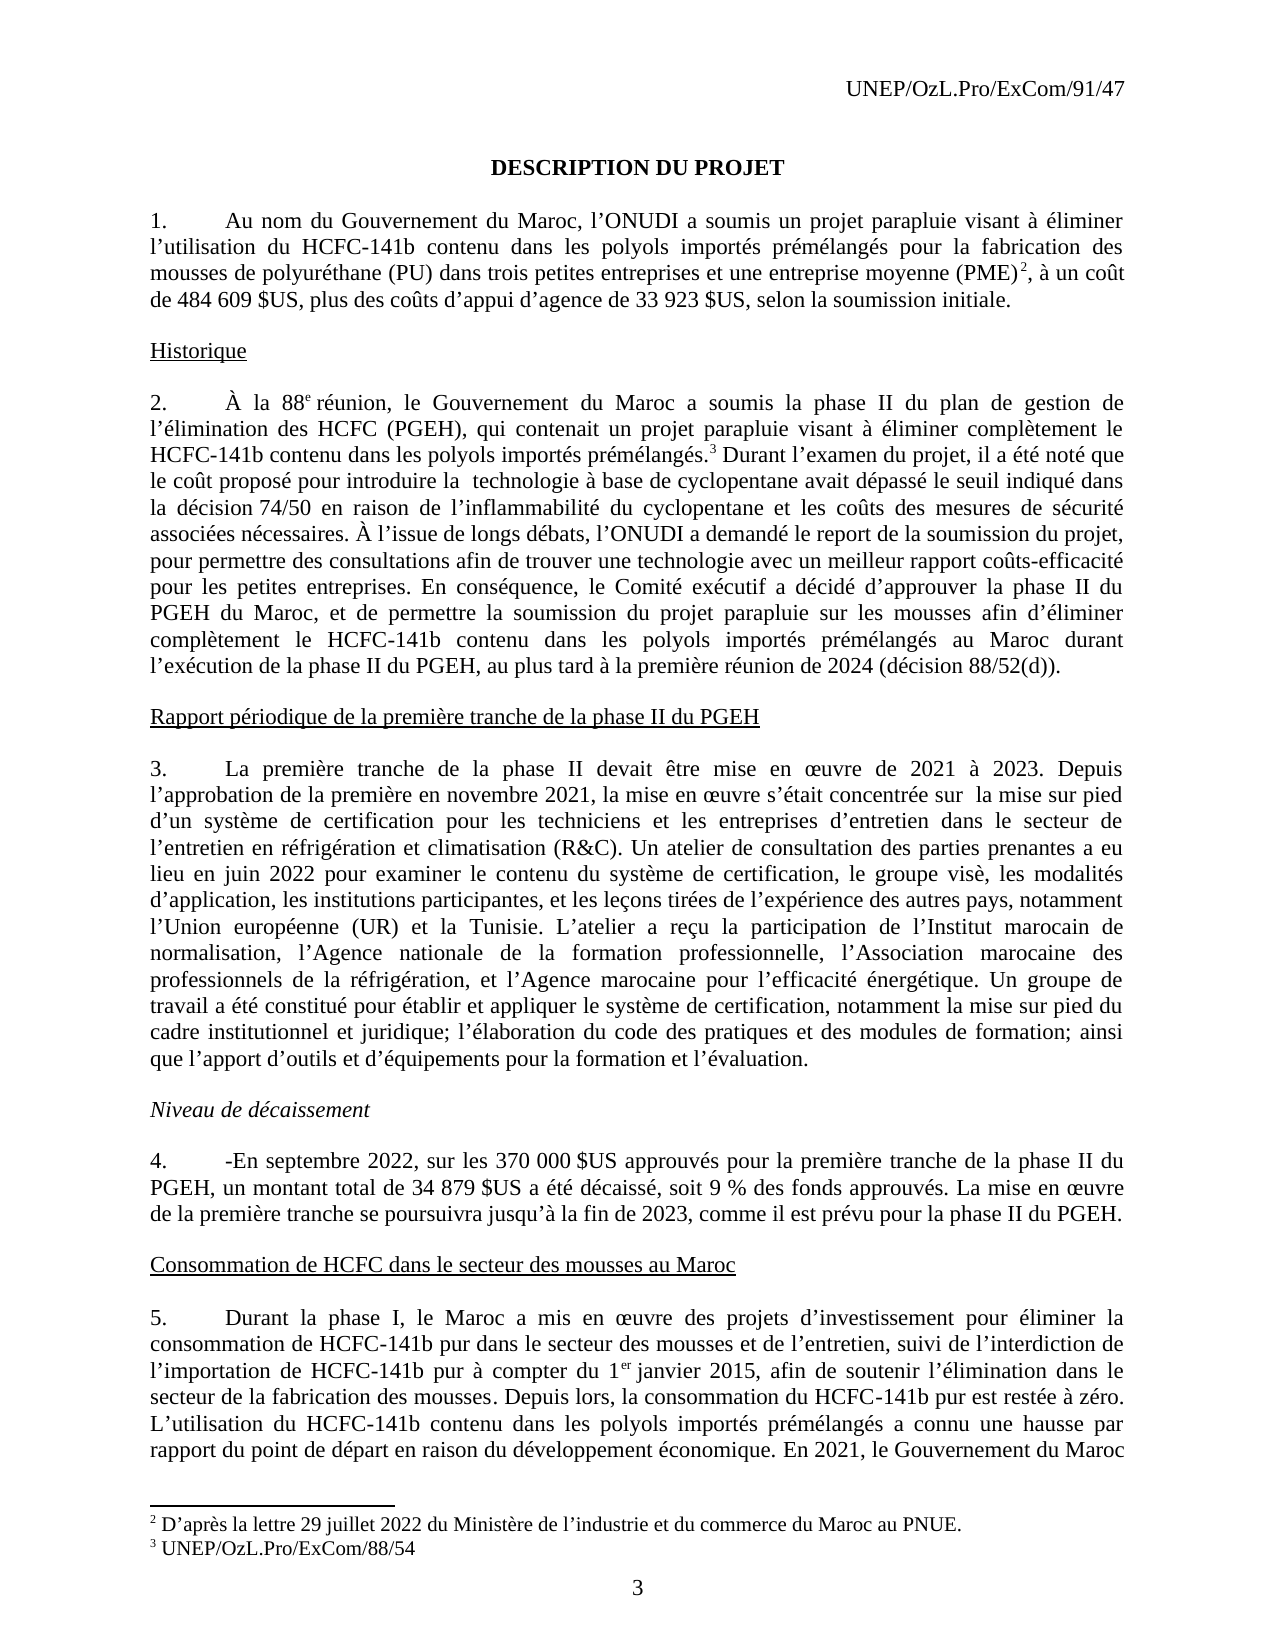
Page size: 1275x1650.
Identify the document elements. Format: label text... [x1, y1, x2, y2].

text DESCRIPTION DU PROJET [150, 154, 1125, 180]
text Historique [150, 337, 1125, 363]
list -En septembre 2022, sur les 370 000 $US approuvés pour la première tranche de la phase II du PGEH, un montant total de 34 879 $US a été décaissé, soit 9 % des fonds approuvés. La mise en œuvre de la première tranche se poursuivra jusqu’à la fin de 2023, comme il est prévu pour la phase II du PGEH. [150, 1147, 1125, 1226]
text Rapport périodique de la première tranche de la phase II du PGEH [150, 703, 1125, 730]
list La première tranche de la phase II devait être mise en œuvre de 2021 à 2023. Depuis l’approbation de la première en novembre 2021, la mise en œuvre s’était concentrée sur la mise sur pied d’un système de certification pour les techniciens et les entreprises d’entretien dans le secteur de l’entretien en réfrigération et climatisation (R&C). Un atelier de consultation des parties prenantes a eu lieu en juin 2022 pour examiner le contenu du système de certification, le groupe visè, les modalités d’application, les institutions participantes, et les leçons tirées de l’expérience des autres pays, notamment l’Union européenne (UR) et la Tunisie. L’atelier a reçu la participation de l’Institut marocain de normalisation, l’Agence nationale de la formation professionnelle, l’Association marocaine des professionnels de la réfrigération, et l’Agence marocaine pour l’efficacité énergétique. Un groupe de travail a été constitué pour établir et appliquer le système de certification, notamment la mise sur pied du cadre institutionnel et juridique; l’élaboration du code des pratiques et des modules de formation; ainsi que l’apport d’outils et d’équipements pour la formation et l’évaluation. [150, 755, 1125, 1071]
list Au nom du Gouvernement du Maroc, l’ONUDI a soumis un projet parapluie visant à éliminer l’utilisation du HCFC-141b contenu dans les polyols importés prémélangés pour la fabrication des mousses de polyuréthane (PU) dans trois petites entreprises et une entreprise moyenne (PME), à un coût de 484 609 $US, plus des coûts d’appui d’agence de 33 923 $US, selon la soumission initiale. [150, 207, 1125, 312]
text Consommation de HCFC dans le secteur des mousses au Maroc [150, 1251, 1125, 1278]
text Niveau de décaissement [150, 1096, 1125, 1122]
list À la 88e réunion, le Gouvernement du Maroc a soumis la phase II du plan de gestion de l’élimination des HCFC (PGEH), qui contenait un projet parapluie visant à éliminer complètement le HCFC-141b contenu dans les polyols importés prémélangés. Durant l’examen du projet, il a été noté que le coût proposé pour introduire la technologie à base de cyclopentane avait dépassé le seuil indiqué dans la décision 74/50 en raison de l’inflammabilité du cyclopentane et les coûts des mesures de sécurité associées nécessaires. À l’issue de longs débats, l’ONUDI a demandé le report de la soumission du projet, pour permettre des consultations afin de trouver une technologie avec un meilleur rapport coûts-efficacité pour les petites entreprises. En conséquence, le Comité exécutif a décidé d’approuver la phase II du PGEH du Maroc, et de permettre la soumission du projet parapluie sur les mousses afin d’éliminer complètement le HCFC-141b contenu dans les polyols importés prémélangés au Maroc durant l’exécution de la phase II du PGEH, au plus tard à la première réunion de 2024 (décision 88/52(d)). [150, 388, 1125, 678]
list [150, 1304, 1125, 1462]
